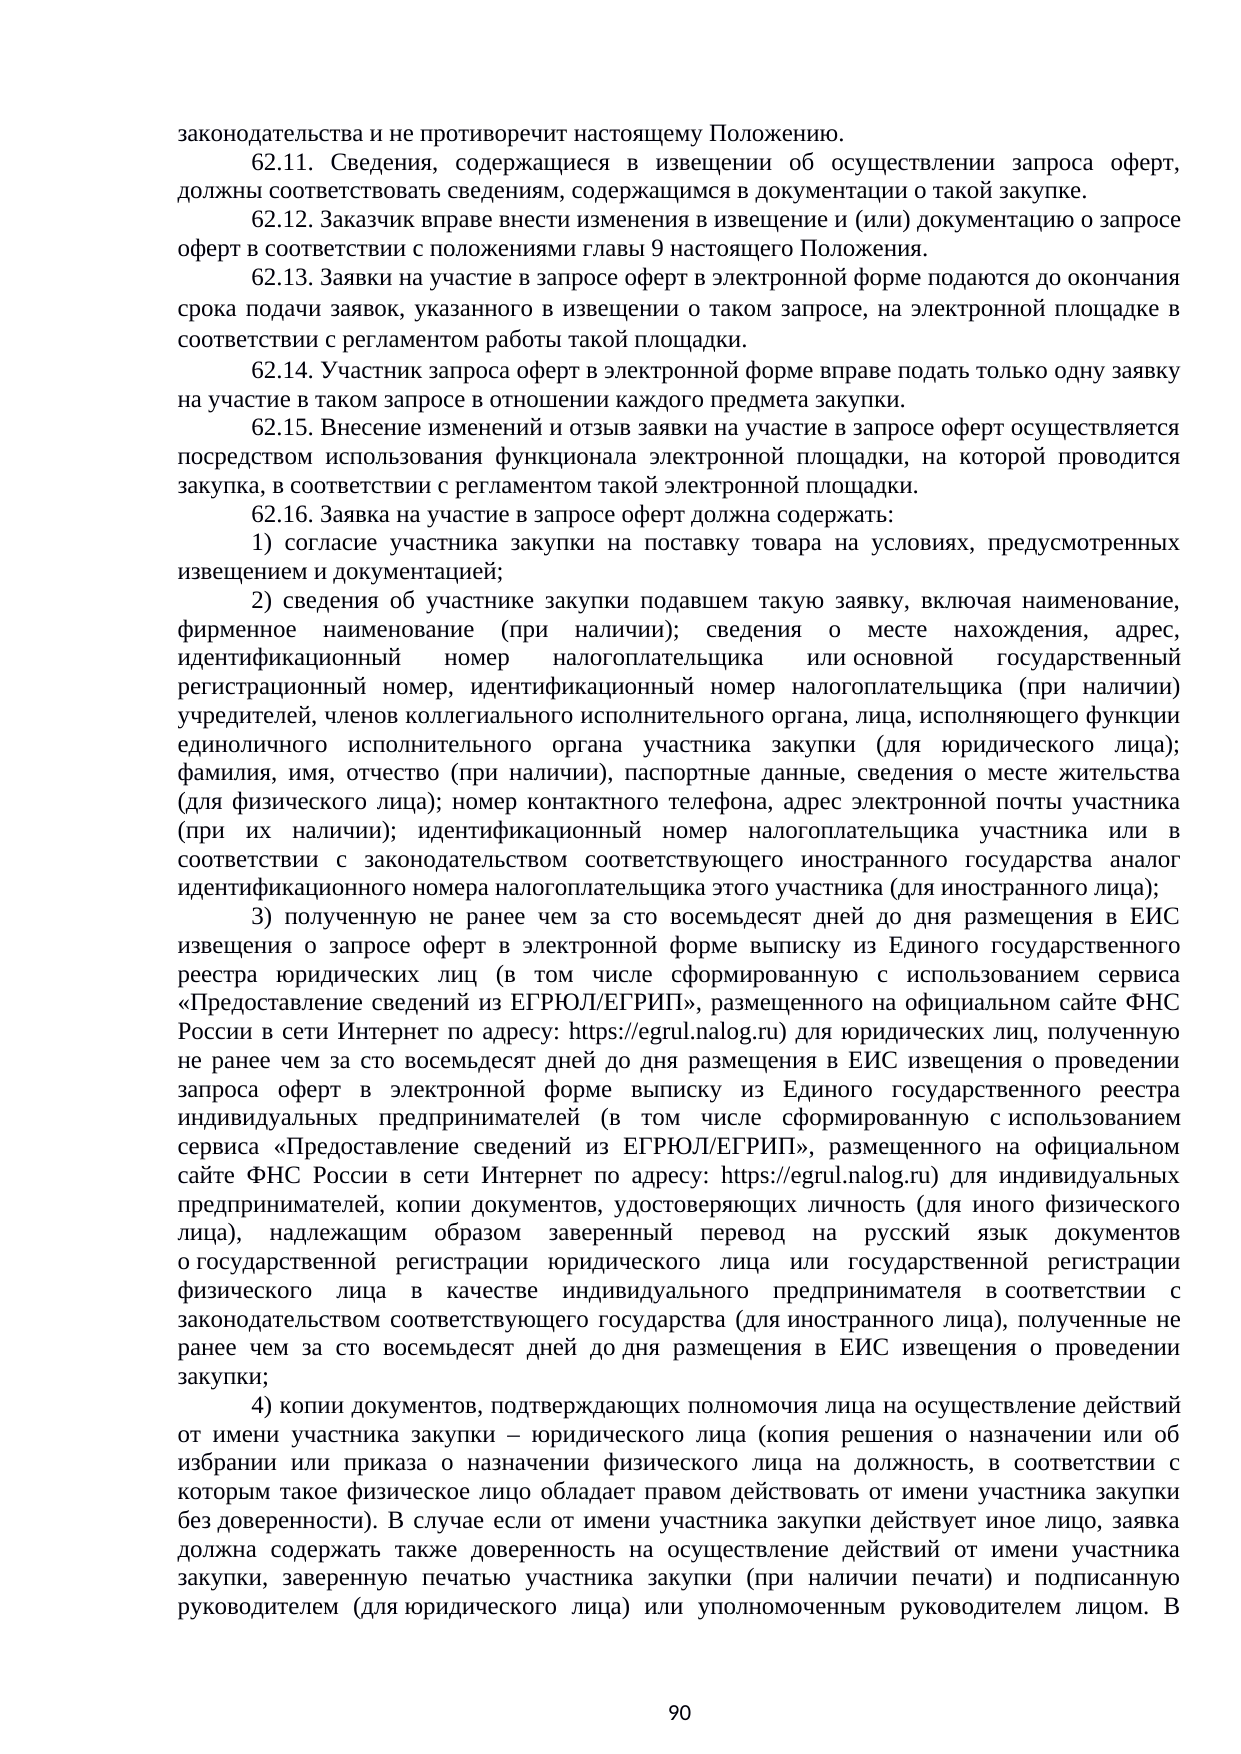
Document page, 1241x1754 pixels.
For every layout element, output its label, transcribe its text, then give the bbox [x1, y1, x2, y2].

text 62.14. Участник запроса оферт в электронной форме вправе подать только одну заявку на участие в таком запросе в отношении каждого предмета закупки. [177, 355, 1181, 412]
text 62.15. Внесение изменений и отзыв заявки на участие в запросе оферт осуществляется посредством использования функционала электронной площадки, на которой проводится закупка, в соответствии с регламентом такой электронной площадки. [177, 412, 1181, 499]
text 62.12. Заказчик вправе внести изменения в извещение и (или) документацию о запросе оферт в соответствии с положениями главы 9 настоящего Положения. [177, 204, 1181, 262]
text 62.11. Сведения, содержащиеся в извещении об осуществлении запроса оферт, должны соответствовать сведениям, содержащимся в документации о такой закупке. [177, 147, 1181, 204]
text 1) согласие участника закупки на поставку товара на условиях, предусмотренных извещением и документацией; [177, 527, 1181, 585]
text 2) сведения об участнике закупки подавшем такую заявку, включая наименование, фирменное наименование (при наличии); сведения о месте нахождения, адрес, идентификационный номер налогоплательщика или основной государственный регистрационный номер, идентификационный номер налогоплательщика (при наличии) учредителей, членов коллегиального исполнительного органа, лица, исполняющего функции единоличного исполнительного органа участника закупки (для юридического лица); фамилия, имя, отчество (при наличии), паспортные данные, сведения о месте жительства (для физического лица); номер контактного телефона, адрес электронной почты участника (при их наличии); идентификационный номер налогоплательщика участника или в соответствии с законодательством соответствующего иностранного государства аналог идентификационного номера налогоплательщика этого участника (для иностранного лица); [177, 585, 1181, 901]
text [177, 118, 1181, 147]
text 62.16. Заявка на участие в запросе оферт должна содержать: [177, 499, 1181, 527]
text 3) полученную не ранее чем за сто восемьдесят дней до дня размещения в ЕИС извещения о запросе оферт в электронной форме выписку из Единого государственного реестра юридических лиц (в том числе сформированную с использованием сервиса «Предоставление сведений из ЕГРЮЛ/ЕГРИП», размещенного на официальном сайте ФНС России в сети Интернет по адресу: https://egrul.nalog.ru) для юридических лиц, полученную не ранее чем за сто восемьдесят дней до дня размещения в ЕИС извещения о проведении запроса оферт в электронной форме выписку из Единого государственного реестра индивидуальных предпринимателей (в том числе сформированную с использованием сервиса «Предоставление сведений из ЕГРЮЛ/ЕГРИП», размещенного на официальном сайте ФНС России в сети Интернет по адресу: https://egrul.nalog.ru) для индивидуальных предпринимателей, копии документов, удостоверяющих личность (для иного физического лица), надлежащим образом заверенный перевод на русский язык документов о государственной регистрации юридического лица или государственной регистрации физического лица в качестве индивидуального предпринимателя в соответствии с законодательством соответствующего государства (для иностранного лица), полученные не ранее чем за сто восемьдесят дней до дня размещения в ЕИС извещения о проведении закупки; [177, 901, 1181, 1390]
text 62.13. Заявки на участие в запросе оферт в электронной форме подаются до окончания срока подачи заявок, указанного в извещении о таком запросе, на электронной площадке в соответствии с регламентом работы такой площадки. [177, 262, 1181, 353]
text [177, 1390, 1181, 1620]
